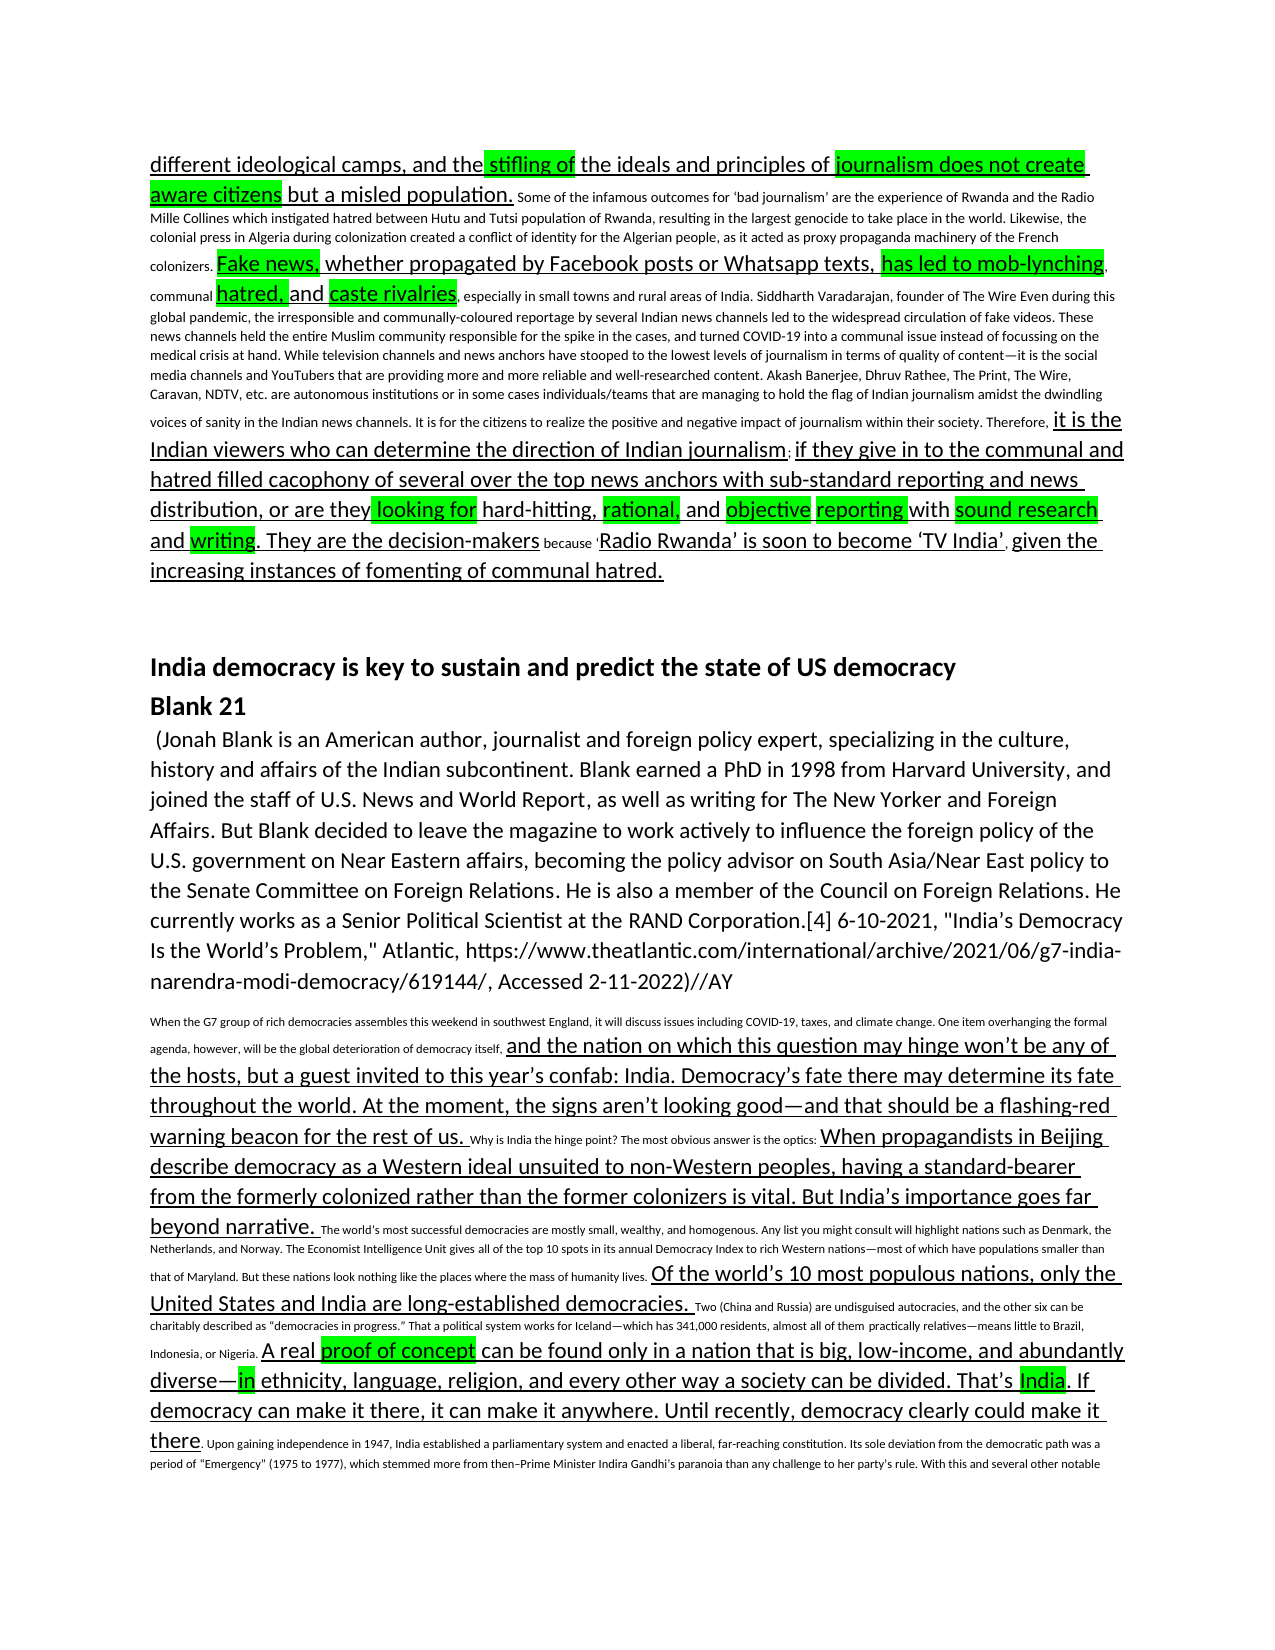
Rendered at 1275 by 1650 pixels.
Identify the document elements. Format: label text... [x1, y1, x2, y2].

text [150, 150, 1125, 584]
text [150, 1014, 1125, 1471]
subtitle Blank 21 [150, 689, 1125, 723]
text (Jonah Blank is an American author, journalist and foreign policy expert, specializing in the culture, history and affairs of the Indian subcontinent. Blank earned a PhD in 1998 from Harvard University, and joined the staff of U.S. News and World Report, as well as writing for The New Yorker and Foreign Affairs. But Blank decided to leave the magazine to work actively to influence the foreign policy of the U.S. government on Near Eastern affairs, becoming the policy advisor on South Asia/Near East policy to the Senate Committee on Foreign Relations. He is also a member of the Council on Foreign Relations. He currently works as a Senior Political Scientist at the RAND Corporation.[4] 6-10-2021, "India’s Democracy Is the World’s Problem," Atlantic, https://www.theatlantic.com/international/archive/2021/06/g7-india-narendra-modi-democracy/619144/, Accessed 2-11-2022)//AY [150, 725, 1125, 995]
subtitle India democracy is key to sustain and predict the state of US democracy [150, 650, 1125, 683]
